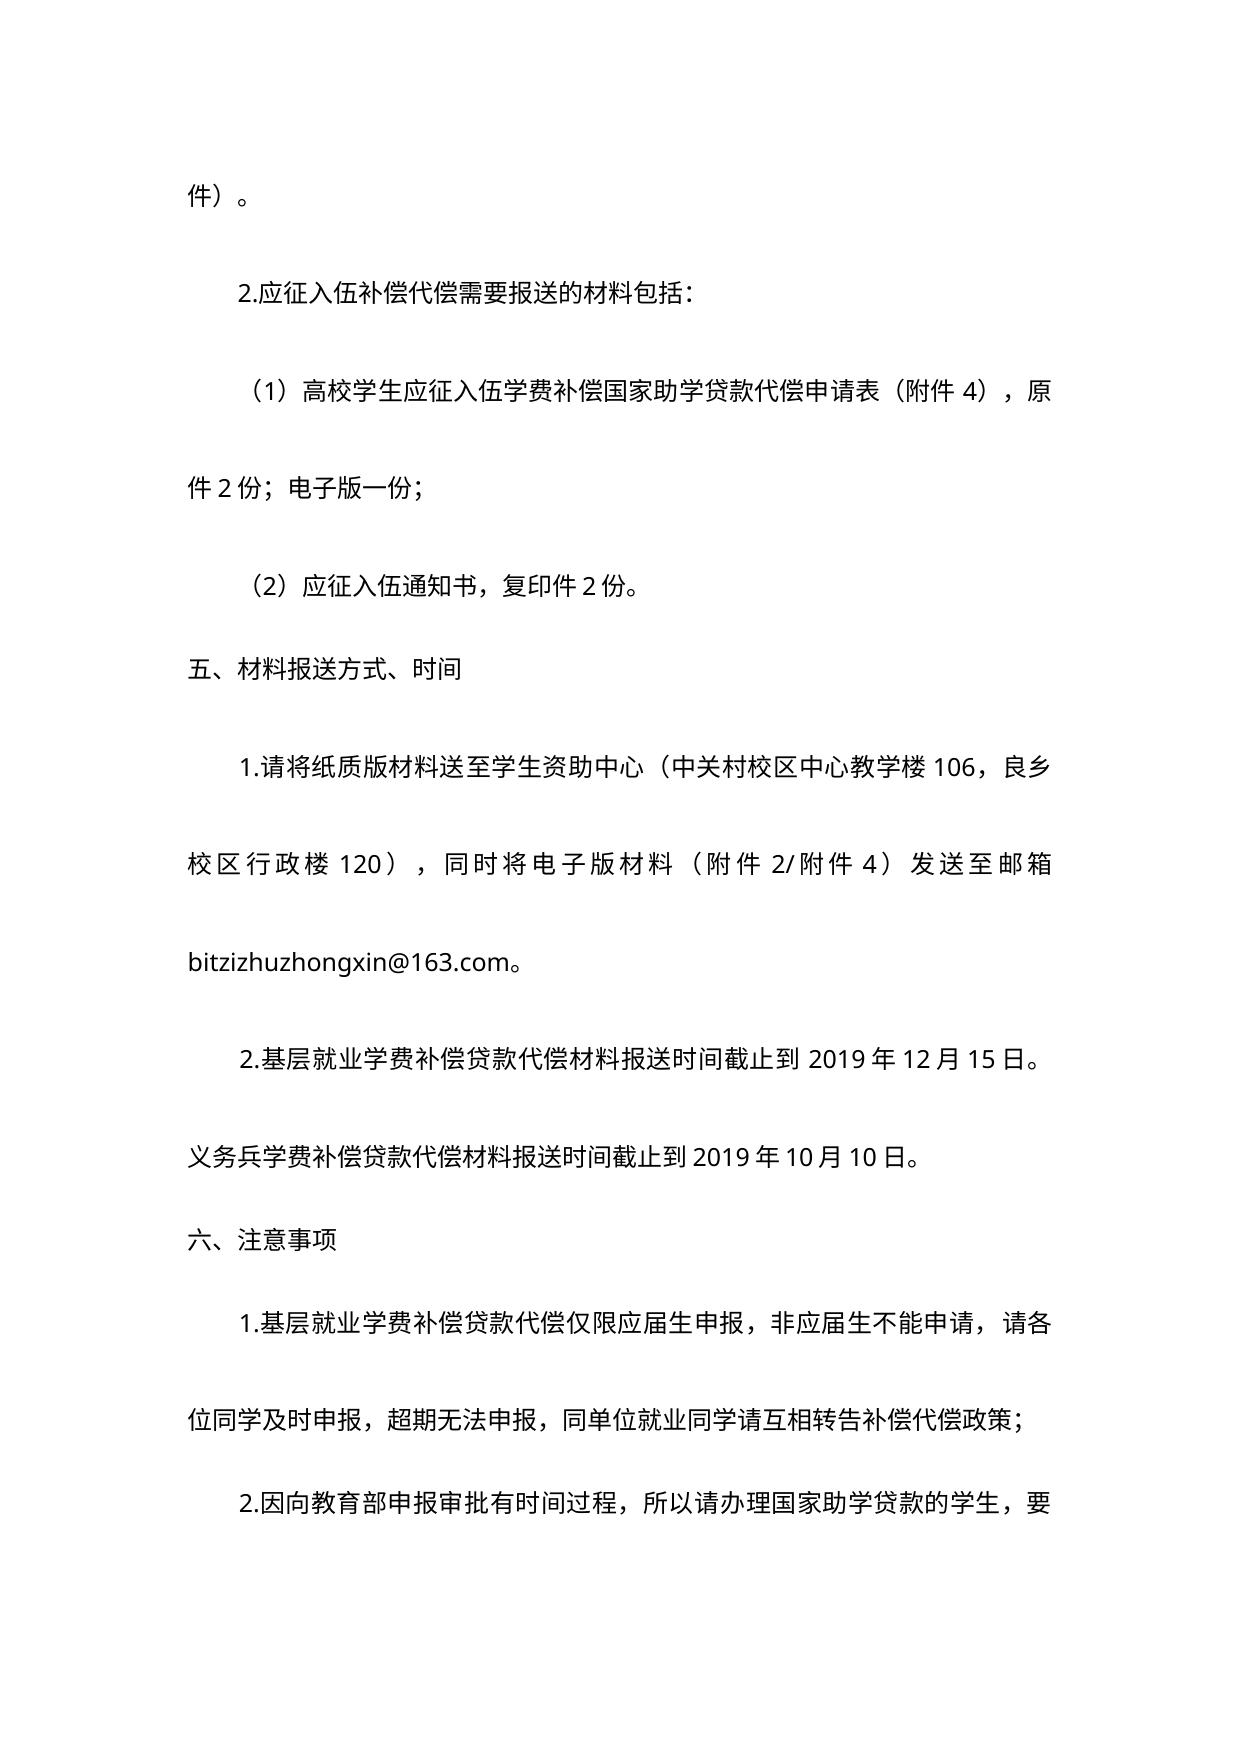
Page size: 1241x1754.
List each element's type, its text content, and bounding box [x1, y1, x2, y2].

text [187, 162, 1053, 617]
text 1.基层就业学费补偿贷款代偿仅限应届生申报，非应届生不能申请，请各位同学及时申报，超期无法申报，同单位就业同学请互相转告补偿代偿政策； [187, 1289, 1053, 1451]
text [187, 1469, 1053, 1534]
text 五、材料报送方式、时间 1.请将纸质版材料送至学生资助中心（中关村校区中心教学楼106，良乡校区行政楼120），同时将电子版材料（附件2/附件4）发送至邮箱bitzizhuzhongxin@163.com。 2.基层就业学费补偿贷款代偿材料报送时间截止到2019年12月15日。义务兵学费补偿贷款代偿材料报送时间截止到2019年10月10日。 [187, 635, 1053, 1188]
text 六、注意事项 [187, 1206, 1053, 1271]
